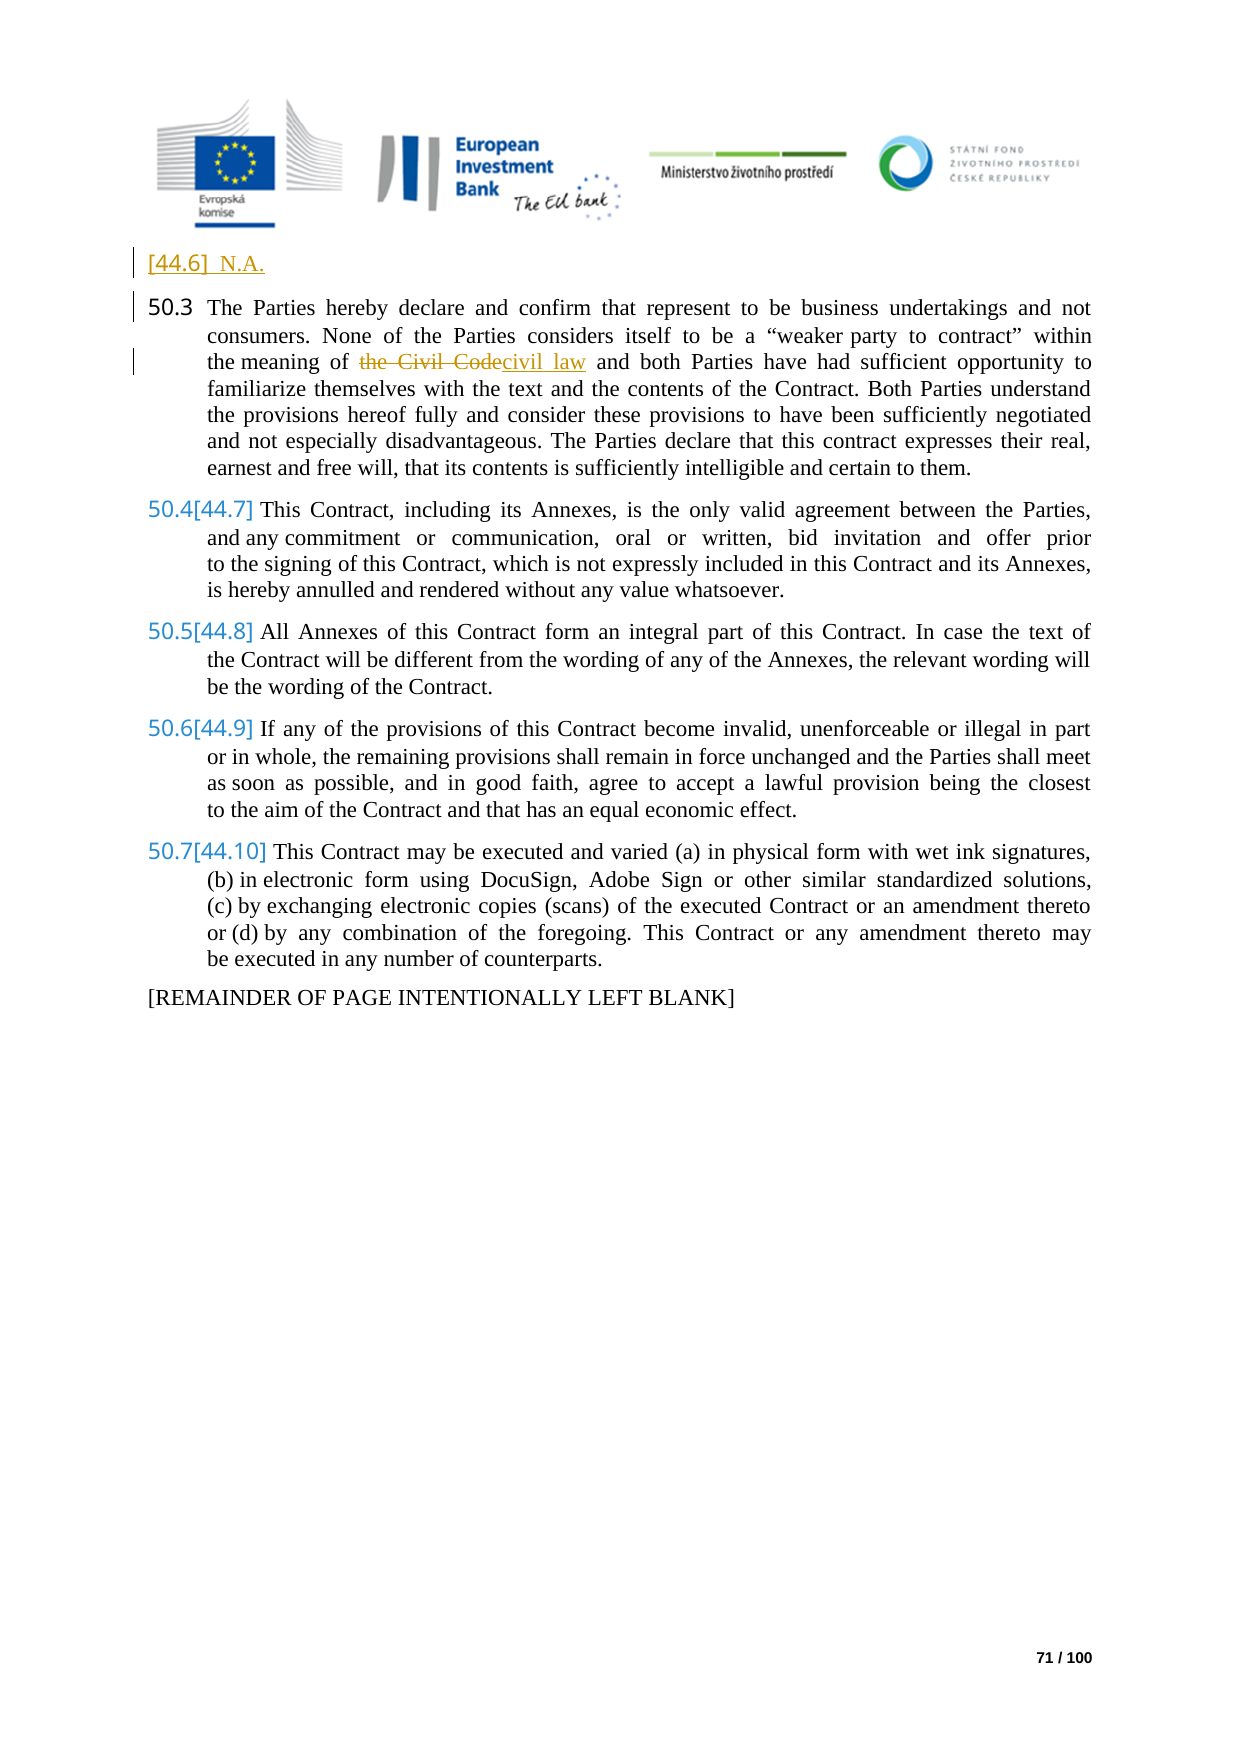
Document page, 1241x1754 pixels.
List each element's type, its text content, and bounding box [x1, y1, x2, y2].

text This Contract, including its Annexes, is the only valid agreement between the Parties, and any commitment or communication, oral or written, bid invitation and offer prior to the signing of this Contract, which is not expressly included in this Contract and its Annexes, is hereby annulled and rendered without any value whatsoever. [148, 492, 1092, 603]
text The Parties hereby declare and confirm that represent to be business undertakings and not consumers. None of the Parties considers itself to be a “weaker party to contract” within the meaning of and both Parties have had sufficient opportunity to familiarize themselves with the text and the contents of the Contract. Both Parties understand the provisions hereof fully and consider these provisions to have been sufficiently negotiated and not especially disadvantageous. The Parties declare that this contract expresses their real, earnest and free will, that its contents is sufficiently intelligible and certain to them. [148, 291, 1092, 480]
text If any of the provisions of this Contract become invalid, unenforceable or illegal in part or in whole, the remaining provisions shall remain in force unchanged and the Parties shall meet as soon as possible, and in good faith, agree to accept a lawful provision being the closest to the aim of the Contract and that has an equal economic effect. [148, 712, 1092, 822]
picture [147, 87, 1093, 235]
list [REMAINDER OF PAGE INTENTIONALLY LEFT BLANK] [148, 984, 1092, 1010]
text All Annexes of this Contract form an integral part of this Contract. In case the text of the Contract will be different from the wording of any of the Annexes, the relevant wording will be the wording of the Contract. [148, 615, 1092, 699]
text This Contract may be executed and varied (a) in physical form with wet ink signatures, (b) in electronic form using DocuSign, Adobe Sign or other similar standardized solutions, (c) by exchanging electronic copies (scans) of the executed Contract or an amendment thereto or (d) by any combination of the foregoing. This Contract or any amendment thereto may be executed in any number of counterparts. [148, 834, 1092, 971]
